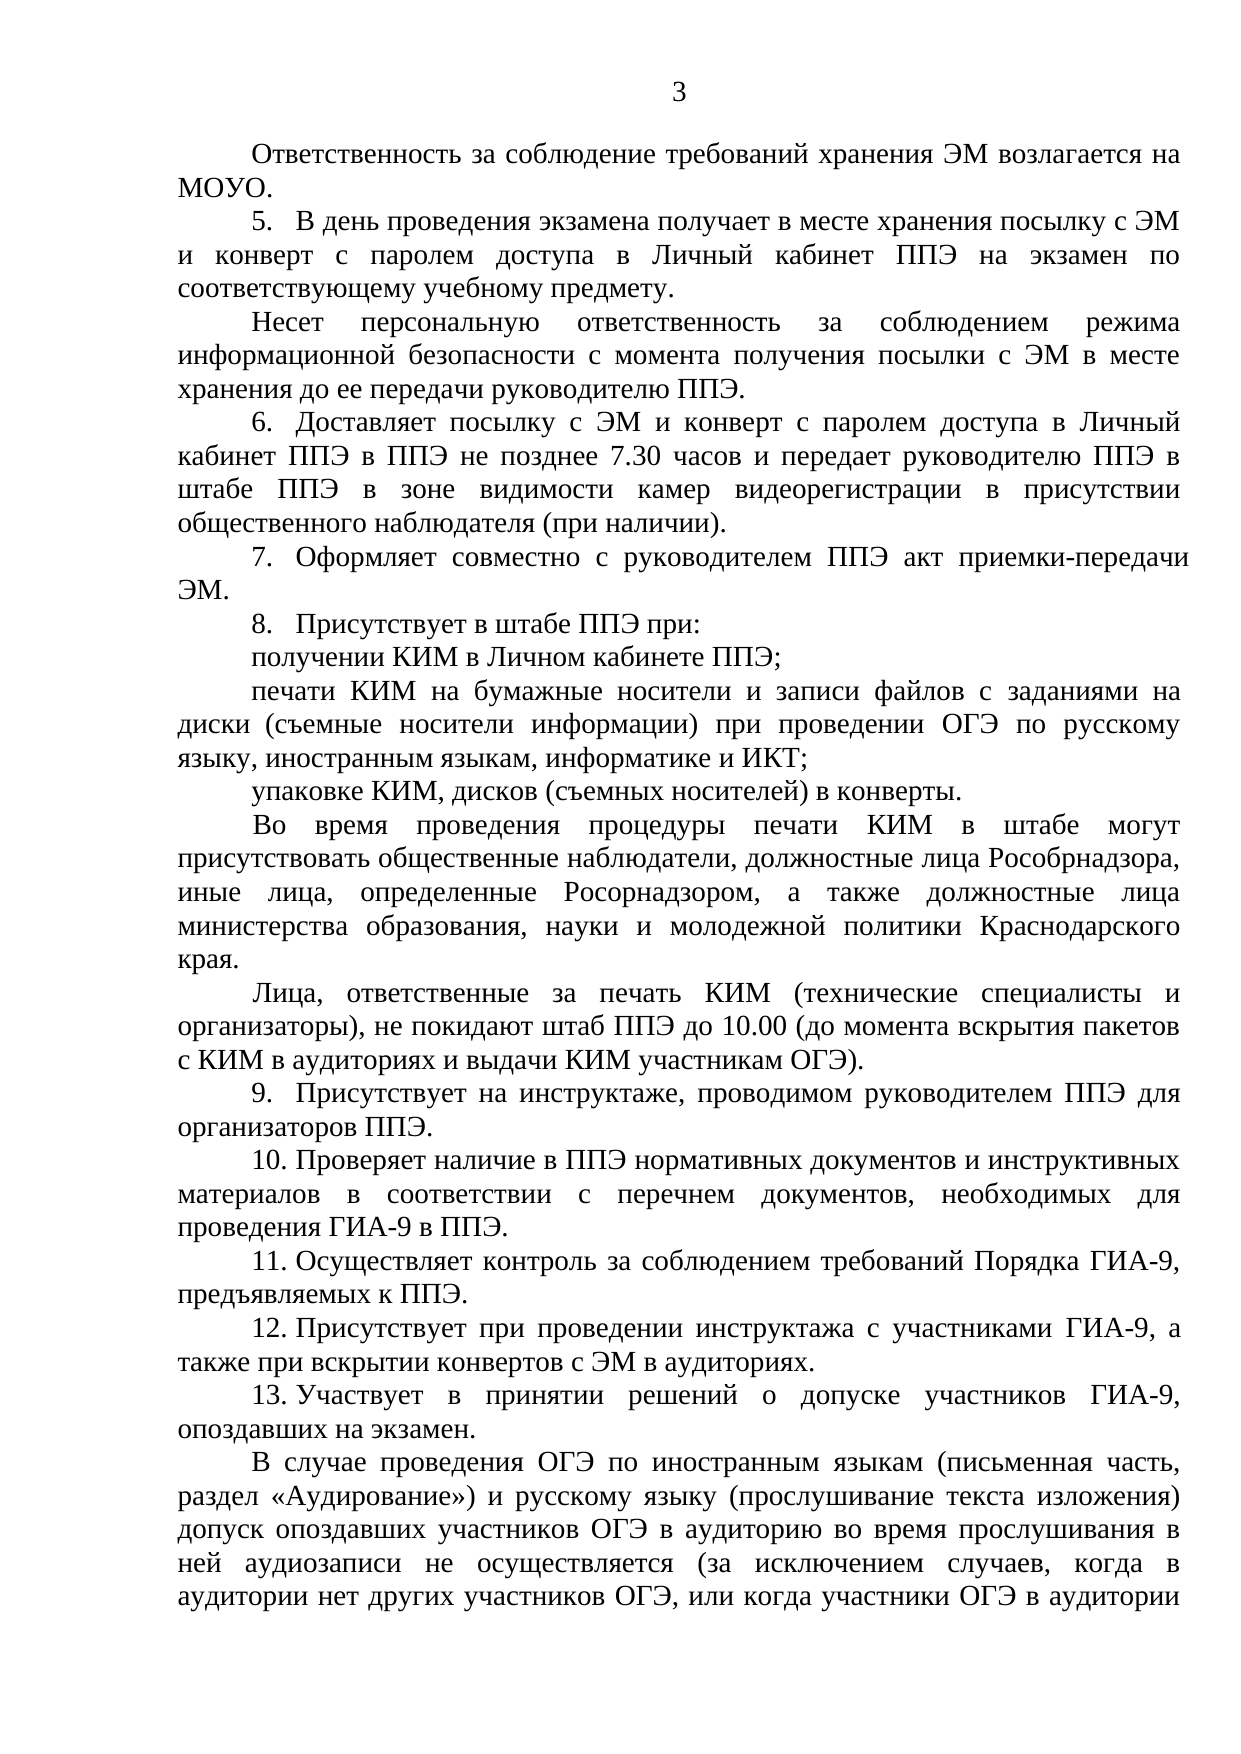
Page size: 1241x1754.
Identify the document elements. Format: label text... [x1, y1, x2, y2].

text упаковке КИМ, дисков (съемных носителей) в конверты. [177, 773, 1181, 807]
list Осуществляет контроль за соблюдением требований Порядка ГИА-9, предъявляемых к ППЭ. [177, 1243, 1181, 1310]
list Присутствует при проведении инструктажа с участниками ГИА-9, а также при вскрытии конвертов с ЭМ в аудиториях. [177, 1310, 1181, 1377]
list Участвует в принятии решений о допуске участников ГИА-9, опоздавших на экзамен. [177, 1377, 1181, 1444]
list Доставляет посылку с ЭМ и конверт с паролем доступа в Личный кабинет ППЭ в ППЭ не позднее 7.30 часов и передает руководителю ППЭ в штабе ППЭ в зоне видимости камер видеорегистрации в присутствии общественного наблюдателя (при наличии). [177, 404, 1181, 539]
list Присутствует на инструктаже, проводимом руководителем ППЭ для организаторов ППЭ. [177, 1075, 1181, 1142]
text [177, 1444, 1181, 1612]
list Ответственность за соблюдение требований хранения ЭМ возлагается на МОУО. [177, 136, 1181, 203]
list Несет персональную ответственность за соблюдением режима информационной безопасности с момента получения посылки с ЭМ в месте хранения до ее передачи руководителю ППЭ. [177, 304, 1181, 404]
list Лица, ответственные за печать КИМ (технические специалисты и организаторы), не покидают штаб ППЭ до 10.00 (до момента вскрытия пакетов с КИМ в аудиториях и выдачи КИМ участникам ОГЭ). [177, 975, 1181, 1075]
text Во время проведения процедуры печати КИМ в штабе могут присутствовать общественные наблюдатели, должностные лица Рособрнадзора, иные лица, определенные Росорнадзором, а также должностные лица министерства образования, науки и молодежной политики Краснодарского края. [177, 807, 1181, 975]
list В день проведения экзамена получает в месте хранения посылку с ЭМ и конверт с паролем доступа в Личный кабинет ППЭ на экзамен по соответствующему учебному предмету. [177, 203, 1181, 304]
list Оформляет совместно с руководителем ППЭ акт приемки-передачи ЭМ. [177, 539, 1190, 606]
list Присутствует в штабе ППЭ при: [177, 606, 1181, 639]
text печати КИМ на бумажные носители и записи файлов с заданиями на диски (съемные носители информации) при проведении ОГЭ по русскому языку, иностранным языкам, информатике и ИКТ; [177, 673, 1181, 773]
text получении КИМ в Личном кабинете ППЭ; [177, 639, 1181, 673]
list Проверяет наличие в ППЭ нормативных документов и инструктивных материалов в соответствии с перечнем документов, необходимых для проведения ГИА-9 в ППЭ. [177, 1142, 1181, 1243]
